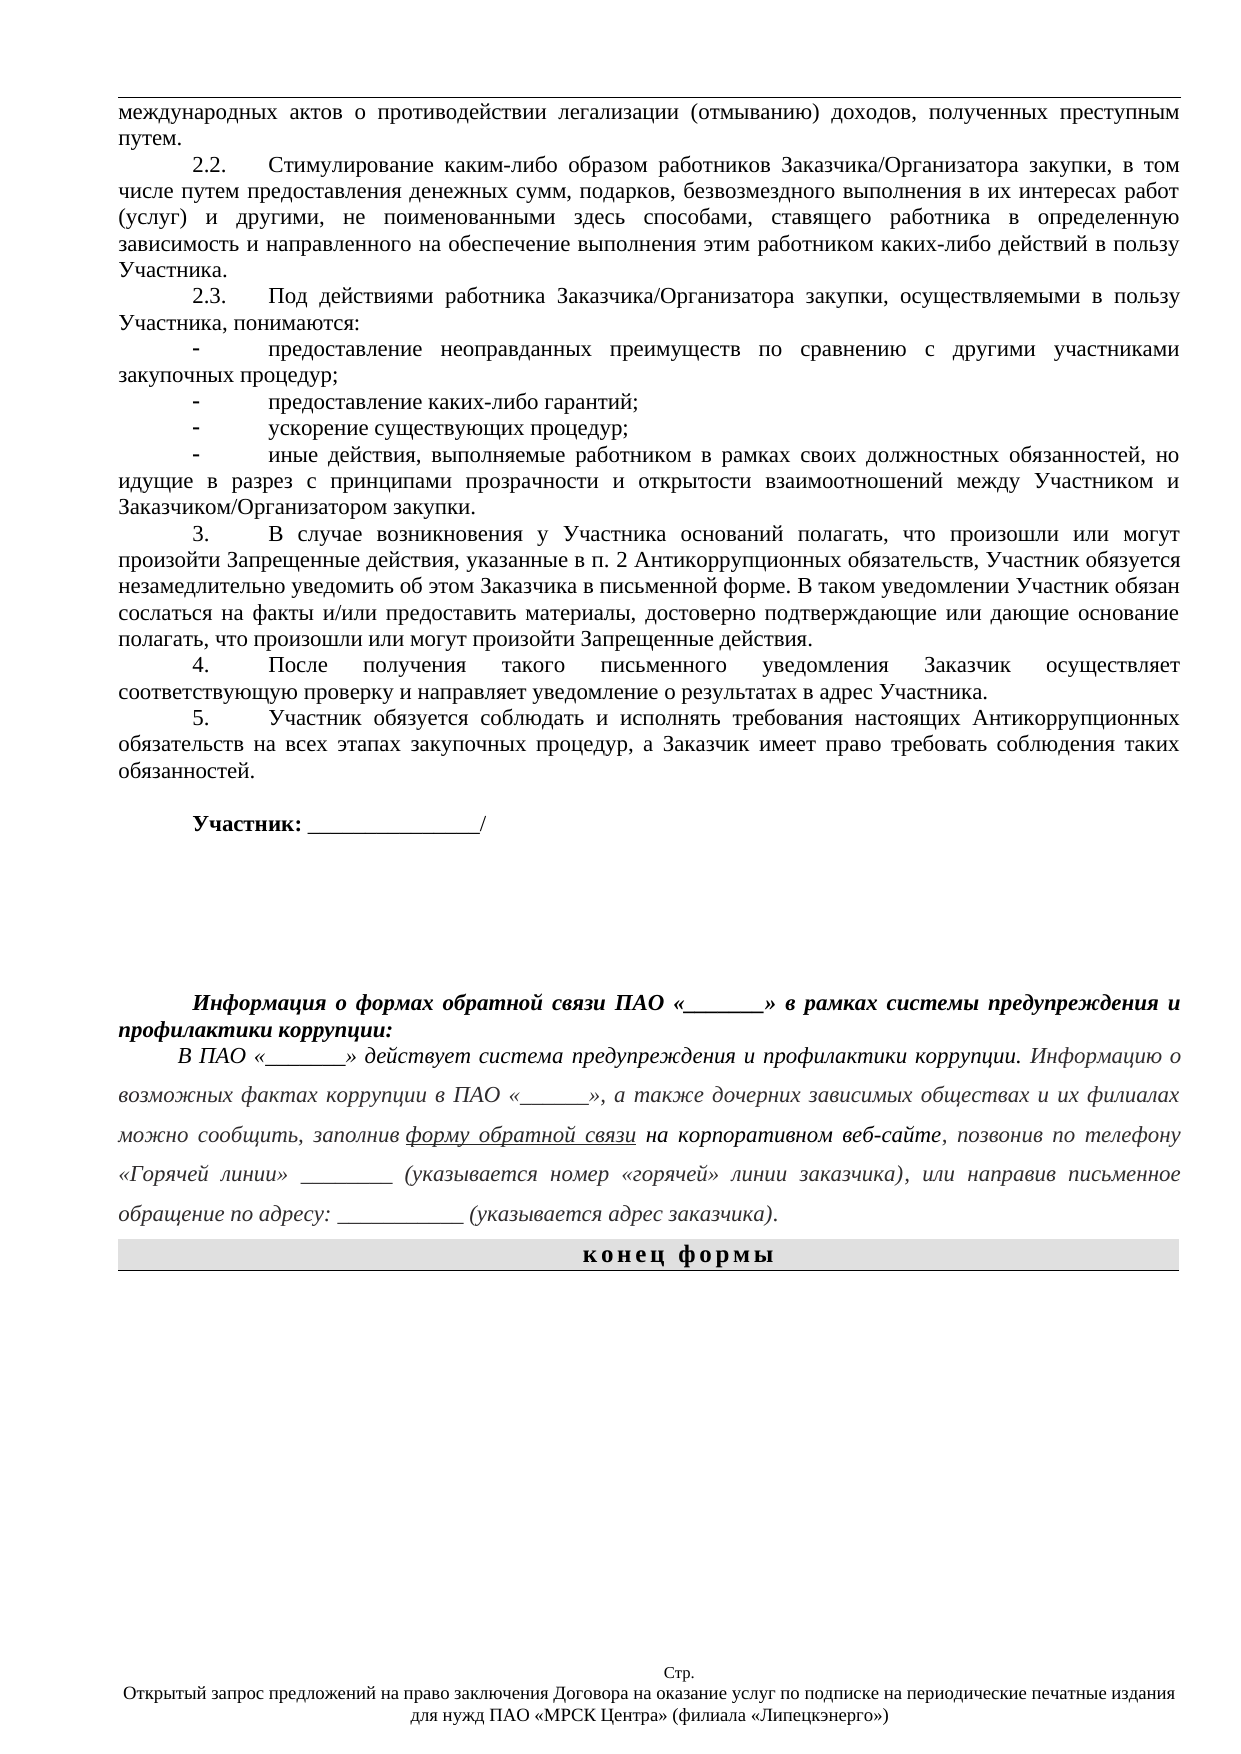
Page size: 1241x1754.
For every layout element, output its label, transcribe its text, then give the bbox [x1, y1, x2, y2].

list предоставление неоправданных преимуществ по сравнению с другими участниками закупочных процедур; [118, 335, 1181, 388]
list предоставление каких-либо гарантий; [118, 388, 1181, 414]
text Информация о формах обратной связи ПАО «_______» в рамках системы предупреждения и профилактики коррупции: [118, 989, 1181, 1042]
text В ПАО «_______» действует система предупреждения и профилактики коррупции. Информацию о возможных фактах коррупции в ПАО «______», а также дочерних зависимых обществах и их филиалах можно сообщить, заполнив форму обратной связи на корпоративном веб-сайте, позвонив по телефону «Горячей линии» ________ (указывается номер «горячей» линии заказчика), или направив письменное обращение по адресу: ___________ (указывается адрес заказчика). [118, 1042, 1181, 1081]
text В ПАО «_______» действует система предупреждения и профилактики коррупции. Информацию о возможных фактах коррупции в ПАО «______», а также дочерних зависимых обществах и их филиалах можно сообщить, заполнив форму обратной связи на корпоративном веб-сайте, позвонив по телефону «Горячей линии» ________ (указывается номер «горячей» линии заказчика), или направив письменное обращение по адресу: ___________ (указывается адрес заказчика). [118, 1187, 1181, 1226]
list иные действия, выполняемые работником в рамках своих должностных обязанностей, но идущие в разрез с принципами прозрачности и открытости взаимоотношений между Участником и Заказчиком/Организатором закупки. [118, 441, 1181, 520]
list Cтимулирование каким-либо образом работников Заказчика/Организатора закупки, в том числе путем предоставления денежных сумм, подарков, безвозмездного выполнения в их интересах работ (услуг) и другими, не поименованными здесь способами, ставящего работника в определенную зависимость и направленного на обеспечение выполнения этим работником каких-либо действий в пользу Участника. [118, 151, 1181, 282]
list В случае возникновения у Участника оснований полагать, что произошли или могут произойти Запрещенные действия, указанные в п. 2 Антикоррупционных обязательств, Участник обязуется незамедлительно уведомить об этом Заказчика в письменной форме. В таком уведомлении Участник обязан сослаться на факты и/или предоставить материалы, достоверно подтверждающие или дающие основание полагать, что произошли или могут произойти Запрещенные действия. [118, 520, 1181, 651]
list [118, 98, 1181, 151]
text В ПАО «_______» действует система предупреждения и профилактики коррупции. Информацию о возможных фактах коррупции в ПАО «______», а также дочерних зависимых обществах и их филиалах можно сообщить, заполнив форму обратной связи на корпоративном веб-сайте, позвонив по телефону «Горячей линии» ________ (указывается номер «горячей» линии заказчика), или направив письменное обращение по адресу: ___________ (указывается адрес заказчика). [118, 1108, 1181, 1160]
list Участник обязуется соблюдать и исполнять требования настоящих Антикоррупционных обязательств на всех этапах закупочных процедур, а Заказчик имеет право требовать соблюдения таких обязанностей. [118, 704, 1181, 783]
list После получения такого письменного уведомления Заказчик осуществляет соответствующую проверку и направляет уведомление о результатах в адрес Участника. [118, 651, 1181, 704]
list Под действиями работника Заказчика/Организатора закупки, осуществляемыми в пользу Участника, понимаются: [118, 282, 1181, 335]
text Участник: _______________/ [118, 809, 1181, 836]
list ускорение существующих процедур; [118, 414, 1181, 441]
text конец формы [118, 1239, 1179, 1270]
